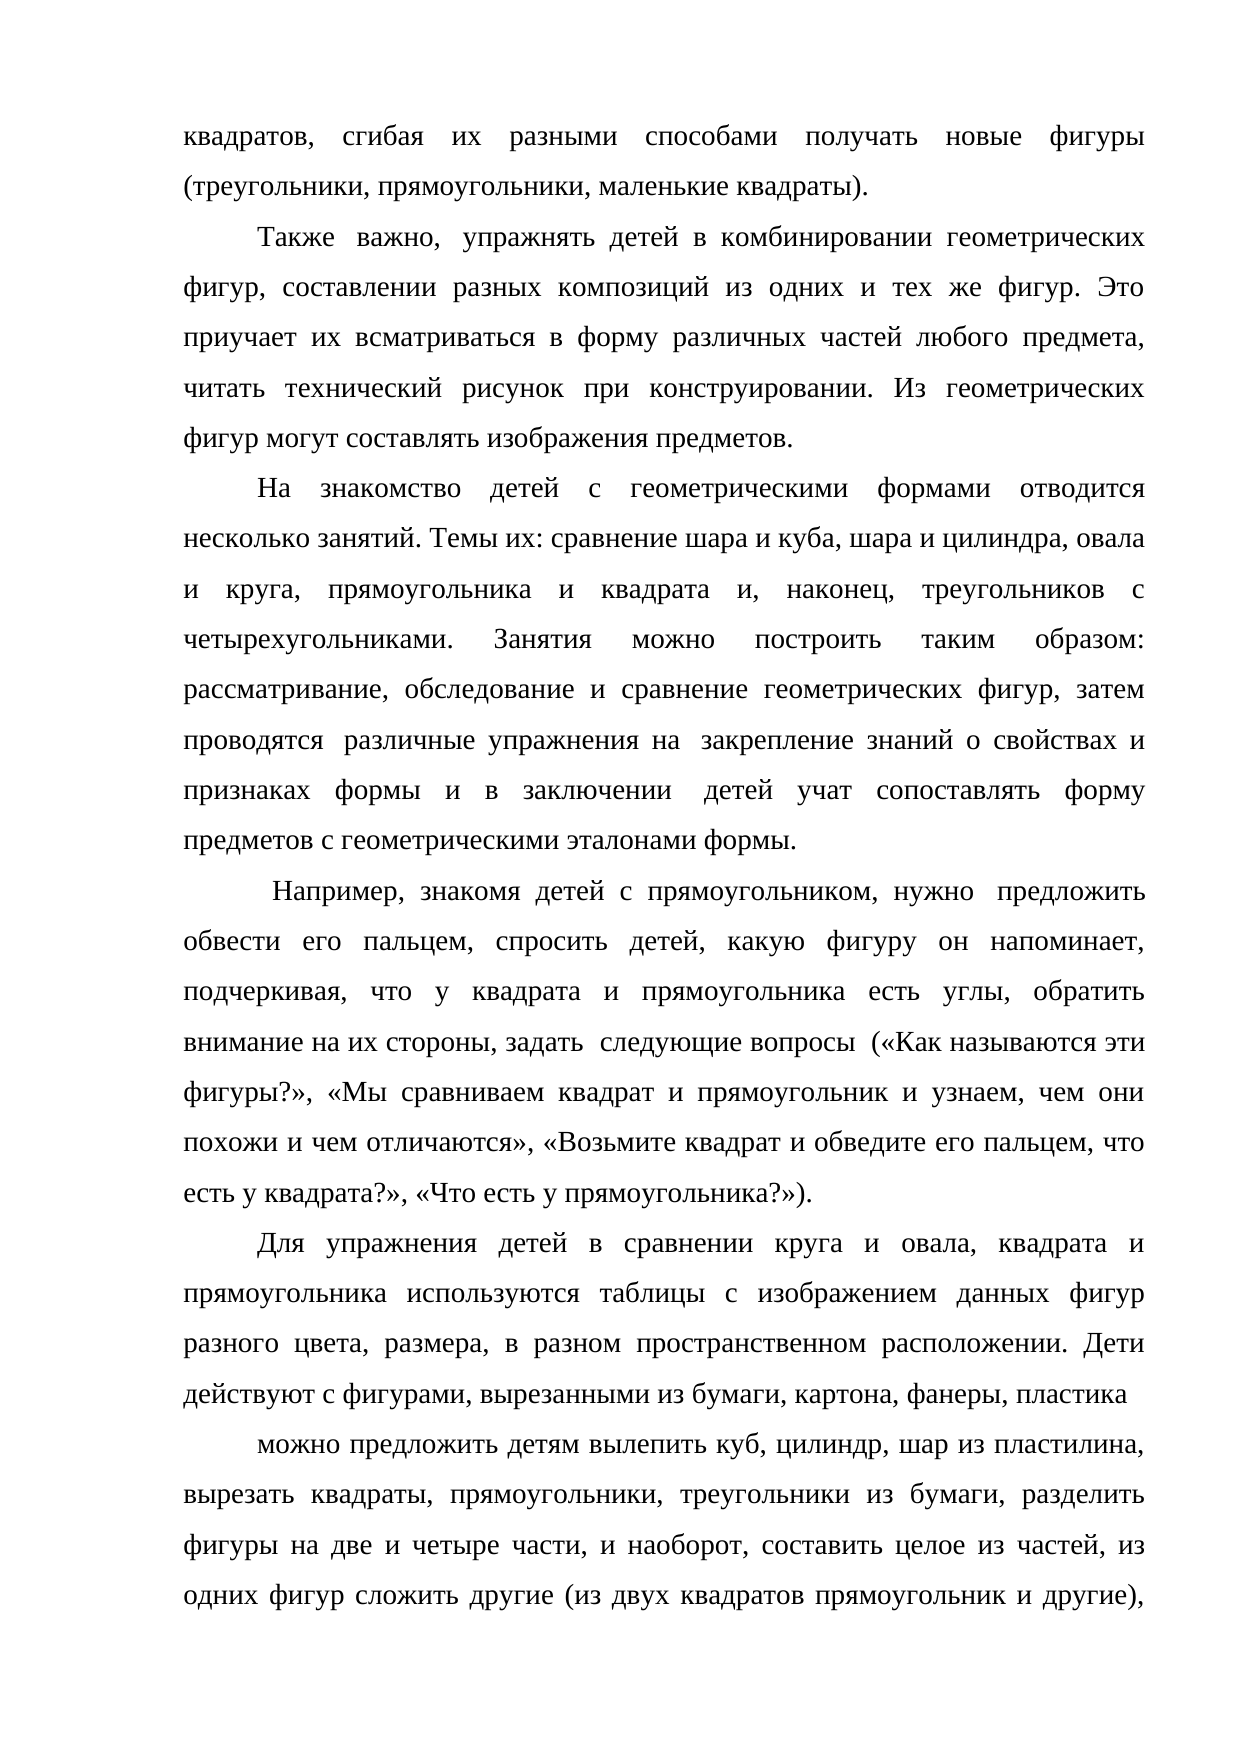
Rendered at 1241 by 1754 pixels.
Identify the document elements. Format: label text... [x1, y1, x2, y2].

text Например, знакомя детей с прямоугольником, нужно предложить обвести его пальцем, спросить детей, какую фигуру он напоминает, подчеркивая, что у квадрата и прямоугольника есть углы, обратить внимание на их стороны, задать следующие вопросы («Как называются эти фигуры?», «Мы сравниваем квадрат и прямоугольник и узнаем, чем они похожи и чем отличаются», «Возьмите квадрат и обведите его пальцем, что есть у квадрата?», «Что есть у прямоугольника?»). [183, 873, 1146, 1208]
text Для упражнения детей в сравнении круга и овала, квадрата и прямоугольника используются таблицы с изображением данных фигур разного цвета, размера, в разном пространственном расположении. Дети действуют с фигурами, вырезанными из бумаги, картона, фанеры, пластика [183, 1225, 1146, 1409]
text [183, 1426, 1146, 1611]
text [183, 118, 1146, 202]
text На знакомство детей с геометрическими формами отводится несколько занятий. Темы их: сравнение шара и куба, шара и цилиндра, овала и круга, прямоугольника и квадрата и, наконец, треугольников с четырехугольниками. Занятия можно построить таким образом: рассматривание, обследование и сравнение геометрических фигур, затем проводятся различные упражнения на закрепление знаний о свойствах и признаках формы и в заключении детей учат сопоставлять форму предметов с геометрическими эталонами формы. [183, 470, 1146, 856]
text Также важно, упражнять детей в комбинировании геометрических фигур, составлении разных композиций из одних и тех же фигур. Это приучает их всматриваться в форму различных частей любого предмета, читать технический рисунок при конструировании. Из геометрических фигур могут составлять изображения предметов. [183, 219, 1146, 453]
